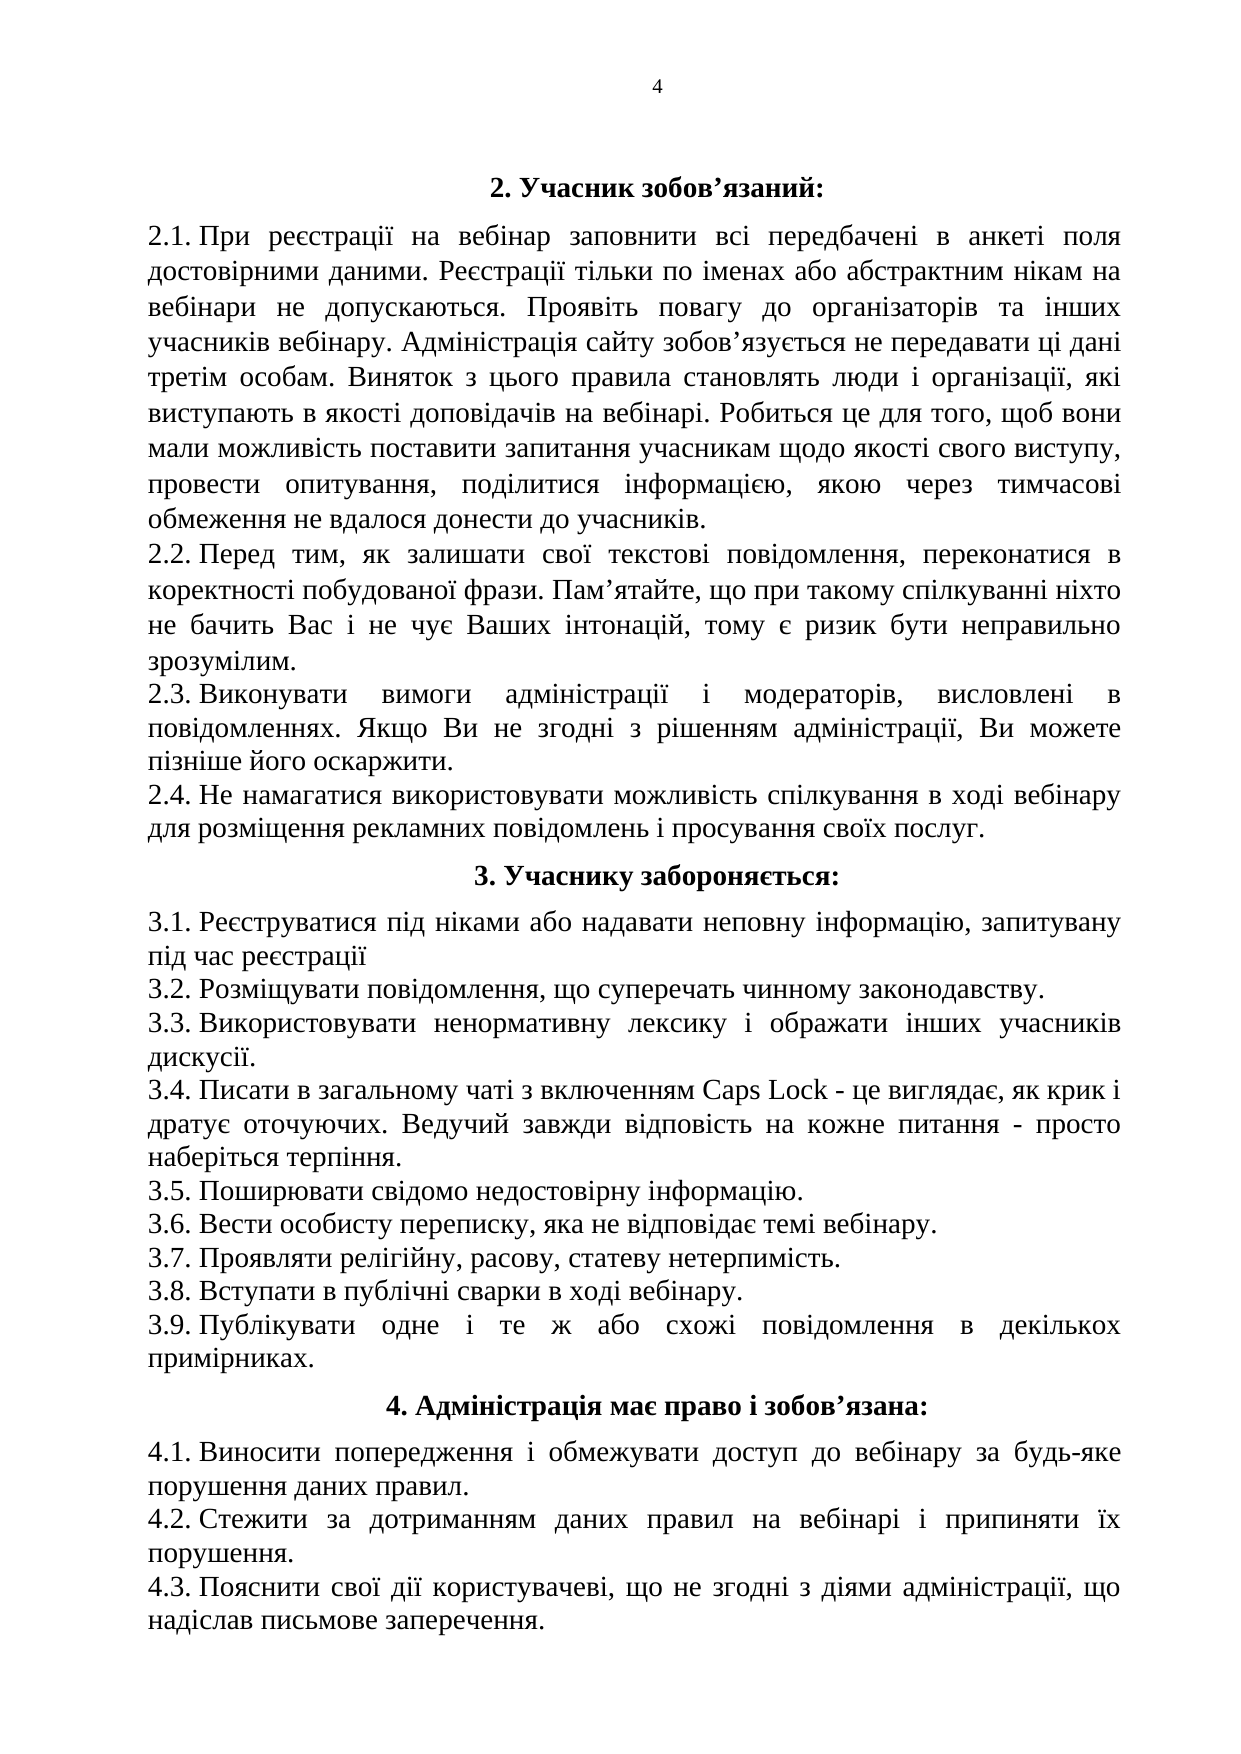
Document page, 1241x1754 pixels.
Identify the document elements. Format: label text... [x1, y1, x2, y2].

text 3.8. Вступати в публічні сварки в ході вебінару. [148, 1273, 1122, 1307]
text 3.9. Публікувати одне і те ж або схожі повідомлення в декількох примірниках. [148, 1307, 1122, 1374]
text 4.2. Стежити за дотриманням даних правил на вебінарі і припиняти їх порушення. [148, 1502, 1122, 1569]
text 2. Учасник зобов’язаний: [148, 168, 1122, 203]
text 3.4. Писати в загальному чаті з включенням Caps Lock - це виглядає, як крик і дратує оточуючих. Ведучий завжди відповість на кожне питання - просто наберіться терпіння. [148, 1072, 1122, 1173]
text 2.2. Перед тим, як залишати свої текстові повідомлення, переконатися в коректності побудованої фрази. Пам’ятайте, що при такому спілкуванні ніхто не бачить Вас і не чує Ваших інтонацій, тому є ризик бути неправильно зрозумілим. [148, 535, 1122, 676]
text 3. Учаснику забороняється: [148, 857, 1122, 892]
text 4.1. Виносити попередження і обмежувати доступ до вебінару за будь-яке порушення даних правил. [148, 1434, 1122, 1502]
text 4.3. Пояснити свої дії користувачеві, що не згодні з діями адміністрації, що надіслав письмове заперечення. [148, 1569, 1122, 1636]
text 3.5. Поширювати свідомо недостовірну інформацію. [148, 1173, 1122, 1206]
text 3.7. Проявляти релігійну, расову, статеву нетерпимість. [148, 1240, 1122, 1273]
text 2.1. При реєстрації на вебінар заповнити всі передбачені в анкеті поля достовірними даними. Реєстрації тільки по іменах або абстрактним нікам на вебінари не допускаються. Проявіть повагу до організаторів та інших учасників вебінару. Адміністрація сайту зобов’язується не передавати ці дані третім особам. Виняток з цього правила становлять люди і організації, які виступають в якості доповідачів на вебінарі. Робиться це для того, щоб вони мали можливість поставити запитання учасникам щодо якості свого виступу, провести опитування, поділитися інформацією, якою через тимчасові обмеження не вдалося донести до учасників. [148, 216, 1122, 535]
text 3.1. Реєструватися під ніками або надавати неповну інформацію, запитувану під час реєстрації [148, 904, 1122, 972]
text 3.2. Розміщувати повідомлення, що суперечать чинному законодавству. [148, 972, 1122, 1005]
text 3.6. Вести особисту переписку, яка не відповідає темі вебінару. [148, 1206, 1122, 1240]
text 4. Адміністрація має право і зобов’язана: [148, 1387, 1122, 1422]
text 2.3. Виконувати вимоги адміністрації і модераторів, висловлені в повідомленнях. Якщо Ви не згодні з рішенням адміністрації, Ви можете пізніше його оскаржити. [148, 676, 1122, 777]
text 2.4. Не намагатися використовувати можливість спілкування в ході вебінару для розміщення рекламних повідомлень і просування своїх послуг. [148, 777, 1122, 844]
text 3.3. Використовувати ненормативну лексику і ображати інших учасників дискусії. [148, 1005, 1122, 1072]
